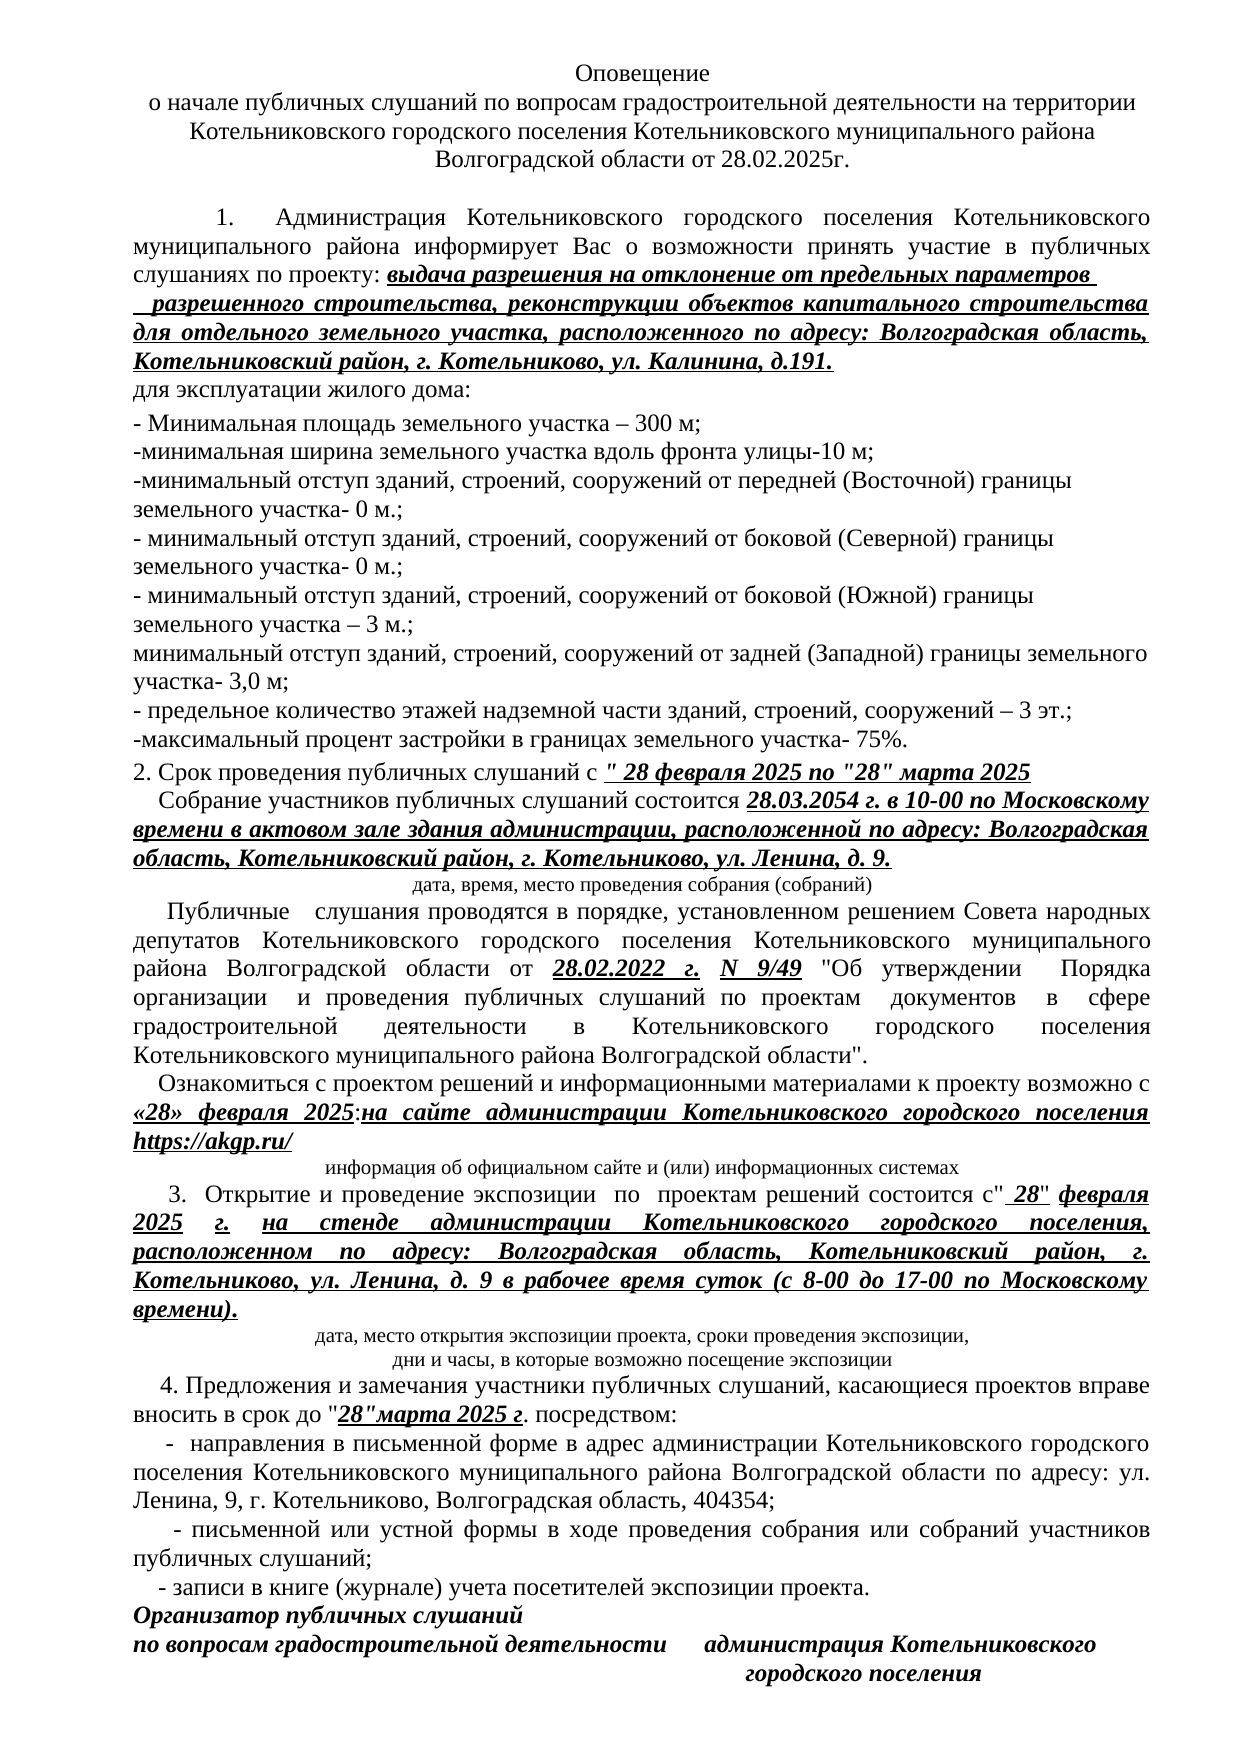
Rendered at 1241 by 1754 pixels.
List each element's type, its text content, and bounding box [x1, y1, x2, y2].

text дата, время, место проведения собрания (собраний) [133, 872, 1152, 896]
text о начале публичных слушаний по вопросам градостроительной деятельности на территории Котельниковского городского поселения Котельниковского муниципального района Волгоградской области от 28.02.2025г. [133, 87, 1152, 173]
text Организатор публичных слушаний [133, 1601, 1152, 1629]
text - предельное количество этажей надземной части зданий, строений, сооружений – 3 эт.; [133, 695, 1152, 724]
text Оповещение [133, 58, 1152, 87]
text по вопросам градостроительной деятельности администрация Котельниковского [133, 1629, 1152, 1658]
text дни и часы, в которые возможно посещение экспозиции [133, 1347, 1152, 1371]
text - письменной или устной формы в ходе проведения собрания или собраний участников публичных слушаний; [133, 1514, 1152, 1572]
text - минимальный отступ зданий, строений, сооружений от боковой (Северной) границы земельного участка- 0 м.; [133, 523, 1152, 580]
text 1. Администрация Котельниковского городского поселения Котельниковского муниципального района информирует Вас о возможности принять участие в публичных слушаниях по проекту: выдача разрешения на отклонение от предельных параметров [133, 202, 1152, 288]
text разрешенного строительства, реконструкции объектов капитального строительства для отдельного земельного участка, расположенного по адресу: Волгоградская область, Котельниковский район, г. Котельниково, ул. Калинина, д.191. [133, 288, 1152, 374]
text информация об официальном сайте и (или) информационных системах [133, 1155, 1152, 1179]
text 4. Предложения и замечания участники публичных слушаний, касающиеся проектов вправе вносить в срок до "28"марта 2025 г. посредством: [133, 1371, 1152, 1428]
text для эксплуатации жилого дома: [133, 374, 1152, 403]
text 2. Срок проведения публичных слушаний с " 28 февраля 2025 по "28" марта 2025 [133, 757, 1152, 786]
text минимальный отступ зданий, строений, сооружений от задней (Западной) границы земельного участка- 3,0 м; [133, 638, 1152, 695]
text -минимальная ширина земельного участка вдоль фронта улицы-10 м; -минимальный отступ зданий, строений, сооружений от передней (Восточной) границы земельного участка- 0 м.; [133, 436, 1152, 523]
text Публичные слушания проводятся в порядке, установленном решением Совета народных депутатов Котельниковского городского поселения Котельниковского муниципального района Волгоградской области от 28.02.2022 г. N 9/49 "Об утверждении Порядка организации и проведения публичных слушаний по проектам документов в сфере градостроительной деятельности в Котельниковского городского поселения Котельниковского муниципального района Волгоградской области". [133, 896, 1152, 1068]
text городского поселения [133, 1658, 1152, 1687]
text -максимальный процент застройки в границах земельного участка- 75%. [133, 724, 1152, 753]
text Собрание участников публичных слушаний состоится 28.03.2054 г. в 10-00 по Московскому времени в актовом зале здания администрации, расположенной по адресу: Волгоградская область, Котельниковский район, г. Котельниково, ул. Ленина, д. 9. [133, 786, 1152, 872]
text - направления в письменной форме в адрес администрации Котельниковского городского поселения Котельниковского муниципального района Волгоградской области по адресу: ул. Ленина, 9, г. Котельниково, Волгоградская область, 404354; [133, 1428, 1152, 1514]
text - Минимальная площадь земельного участка – 300 м; [133, 408, 1152, 436]
text 3. Открытие и проведение экспозиции по проектам решений состоится с" 28" февраля 2025 г. на стенде администрации Котельниковского городского поселения, расположенном по адресу: Волгоградская область, Котельниковский район, г. Котельниково, ул. Ленина, д. 9 в рабочее время суток (с 8-00 до 17-00 по Московскому времени). [133, 1179, 1152, 1322]
text - минимальный отступ зданий, строений, сооружений от боковой (Южной) границы земельного участка – 3 м.; [133, 580, 1152, 638]
text Ознакомиться с проектом решений и информационными материалами к проекту возможно с «28» февраля 2025:на сайте администрации Котельниковского городского поселения https://akgp.ru/ [133, 1068, 1152, 1155]
text - записи в книге (журнале) учета посетителей экспозиции проекта. [133, 1572, 1152, 1601]
text дата, место открытия экспозиции проекта, сроки проведения экспозиции, [133, 1322, 1152, 1347]
